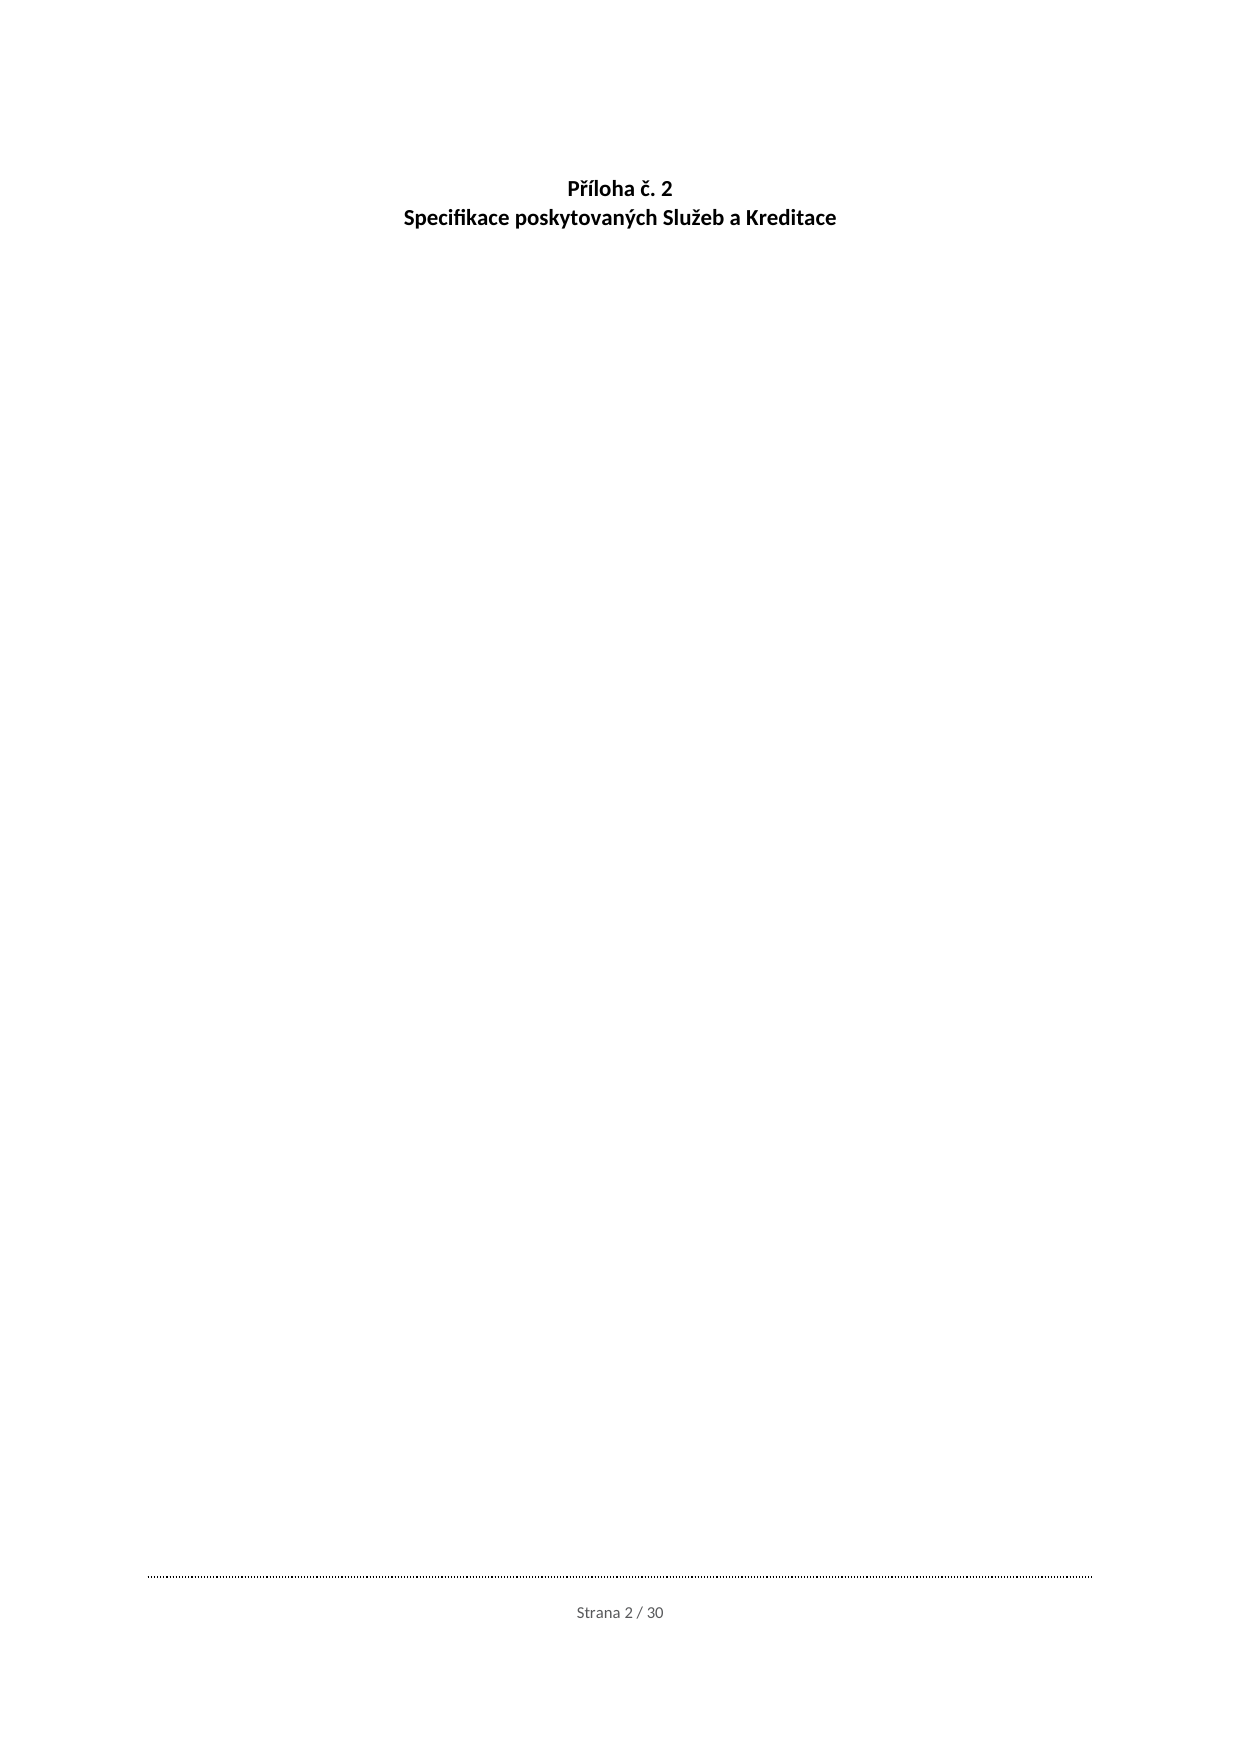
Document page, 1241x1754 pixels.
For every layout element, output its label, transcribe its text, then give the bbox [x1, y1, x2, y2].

text Specifikace poskytovaných Služeb a Kreditace [148, 202, 1092, 231]
text Příloha č. 2 [148, 174, 1092, 202]
